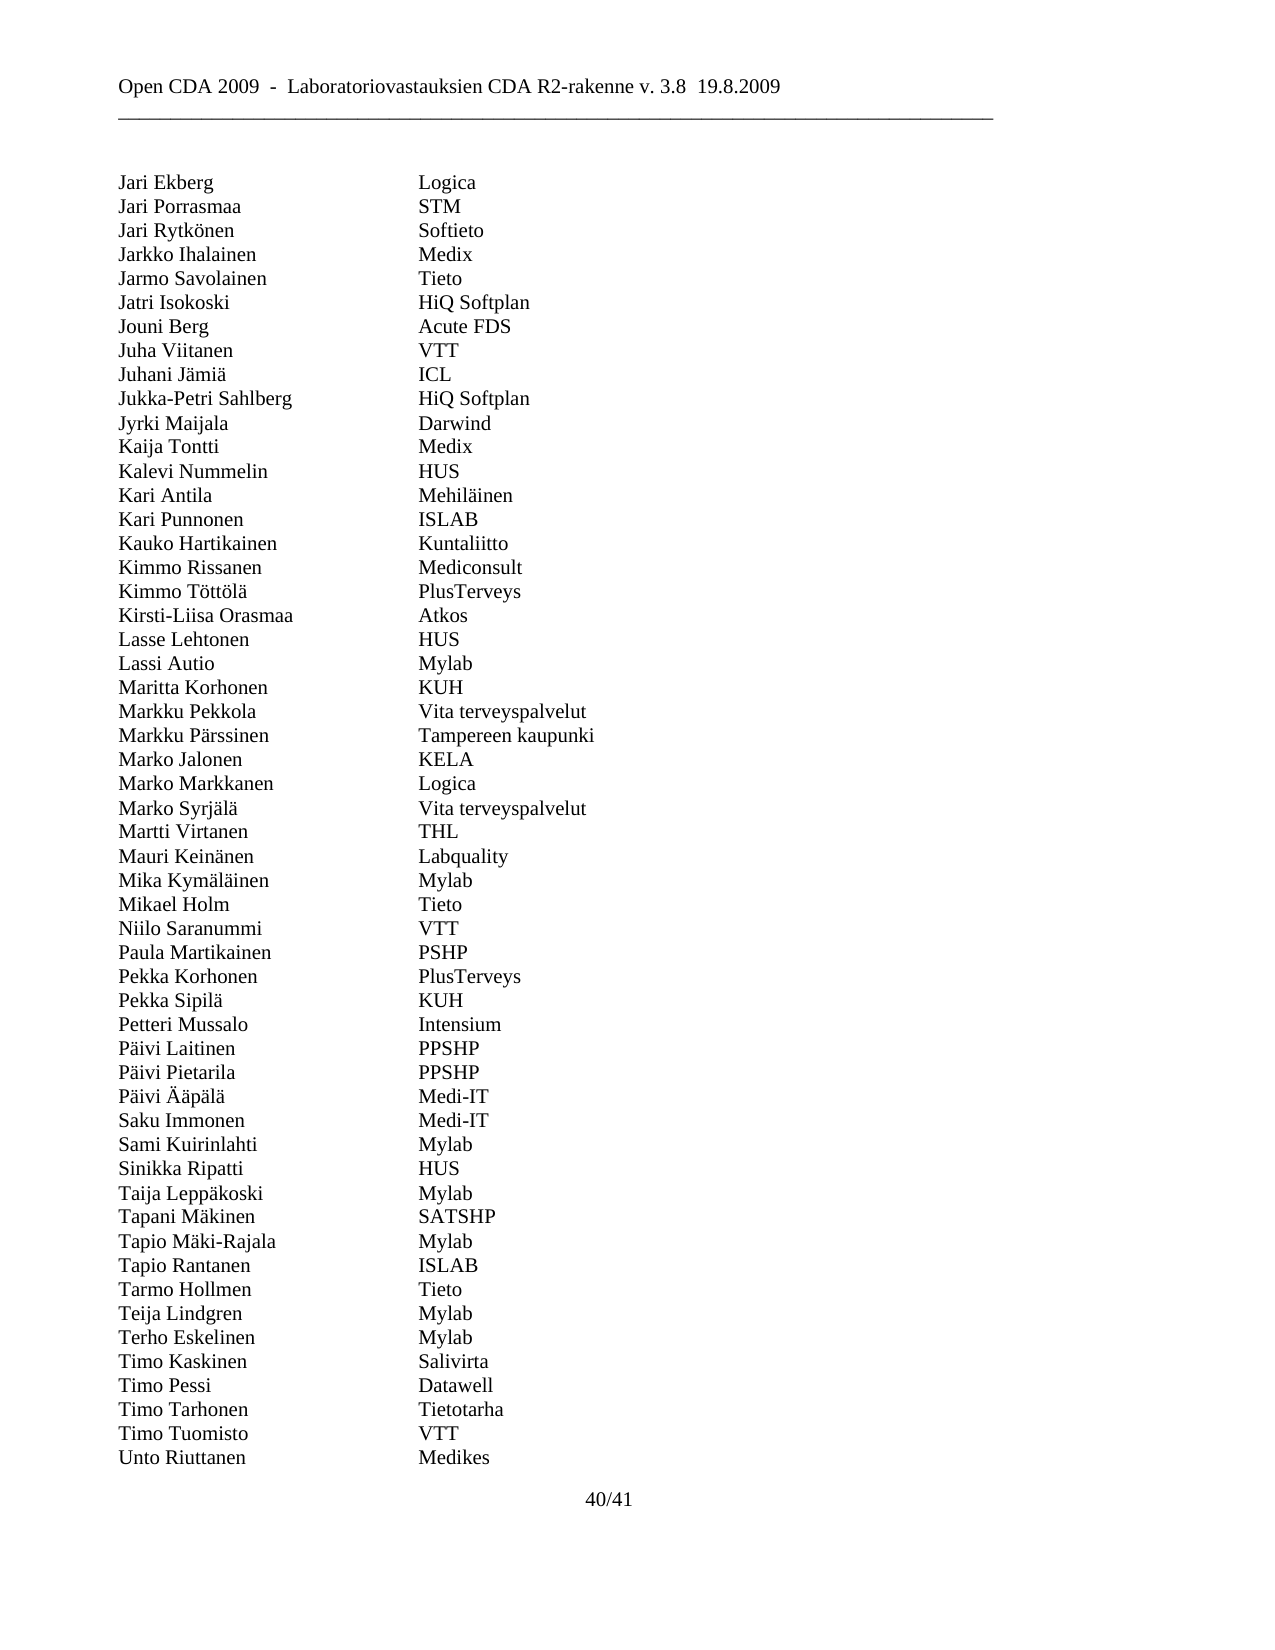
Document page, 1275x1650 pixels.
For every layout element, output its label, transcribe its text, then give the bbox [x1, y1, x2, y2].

text Timo Pessi Datawell [118, 1373, 1157, 1397]
text Tapio Rantanen ISLAB [118, 1253, 1157, 1277]
text Martti Virtanen THL [118, 819, 1157, 843]
text Taija Leppäkoski Mylab Tapani Mäkinen SATSHP [118, 1180, 1157, 1228]
text Jukka-Petri Sahlberg HiQ Softplan [118, 386, 1157, 410]
text Unto Riuttanen Medikes [118, 1445, 1157, 1469]
text Terho Eskelinen Mylab [118, 1325, 1157, 1349]
text Maritta Korhonen KUH [118, 675, 1157, 699]
text Lassi Autio Mylab [118, 651, 1157, 675]
text Timo Tarhonen Tietotarha [118, 1397, 1157, 1421]
text Sami Kuirinlahti Mylab [118, 1132, 1157, 1156]
text Tarmo Hollmen Tieto [118, 1277, 1157, 1301]
text Petteri Mussalo Intensium [118, 1012, 1157, 1036]
text Mauri Keinänen Labquality [118, 843, 1157, 868]
text Kari Punnonen ISLAB [118, 507, 1157, 531]
text Jari Ekberg Logica [118, 170, 1157, 194]
text Juha Viitanen VTT [118, 338, 1157, 362]
text Saku Immonen Medi-IT [118, 1108, 1157, 1132]
text Kimmo Töttölä PlusTerveys [118, 579, 1157, 603]
text Jari Porrasmaa STM [118, 194, 1157, 218]
text Marko Syrjälä Vita terveyspalvelut [118, 795, 1157, 819]
text Markku Pekkola Vita terveyspalvelut [118, 699, 1157, 723]
text Jyrki Maijala Darwind [118, 410, 1157, 434]
text Juhani Jämiä ICL [118, 362, 1157, 386]
text Kalevi Nummelin HUS [118, 458, 1157, 483]
text Markku Pärssinen Tampereen kaupunki [118, 723, 1157, 747]
text Mikael Holm Tieto [118, 892, 1157, 916]
text Marko Markkanen Logica [118, 771, 1157, 795]
text Niilo Saranummi VTT [118, 916, 1157, 940]
text Timo Kaskinen Salivirta [118, 1349, 1157, 1373]
text Marko Jalonen KELA [118, 747, 1157, 771]
text Paula Martikainen PSHP [118, 940, 1157, 964]
text Kaija Tontti Medix [118, 434, 1157, 458]
text Lasse Lehtonen HUS [118, 627, 1157, 651]
text Sinikka Ripatti HUS [118, 1156, 1157, 1180]
text Teija Lindgren Mylab [118, 1301, 1157, 1325]
text Kari Antila Mehiläinen [118, 483, 1157, 507]
text Timo Tuomisto VTT [118, 1421, 1157, 1445]
text Pekka Korhonen PlusTerveys [118, 964, 1157, 988]
text Pekka Sipilä KUH [118, 988, 1157, 1012]
text Jatri Isokoski HiQ Softplan [118, 290, 1157, 314]
text Kauko Hartikainen Kuntaliitto [118, 531, 1157, 555]
text Jarmo Savolainen Tieto [118, 266, 1157, 290]
text Tapio Mäki-Rajala Mylab [118, 1228, 1157, 1253]
text Päivi Ääpälä Medi-IT [118, 1084, 1157, 1108]
text Päivi Pietarila PPSHP [118, 1060, 1157, 1084]
text Jari Rytkönen Softieto [118, 218, 1157, 242]
text Kirsti-Liisa Orasmaa Atkos [118, 603, 1157, 627]
text Kimmo Rissanen Mediconsult [118, 555, 1157, 579]
text Jarkko Ihalainen Medix [118, 242, 1157, 266]
text Mika Kymäläinen Mylab [118, 868, 1157, 892]
text Jouni Berg Acute FDS [118, 314, 1157, 338]
text Päivi Laitinen PPSHP [118, 1036, 1157, 1060]
